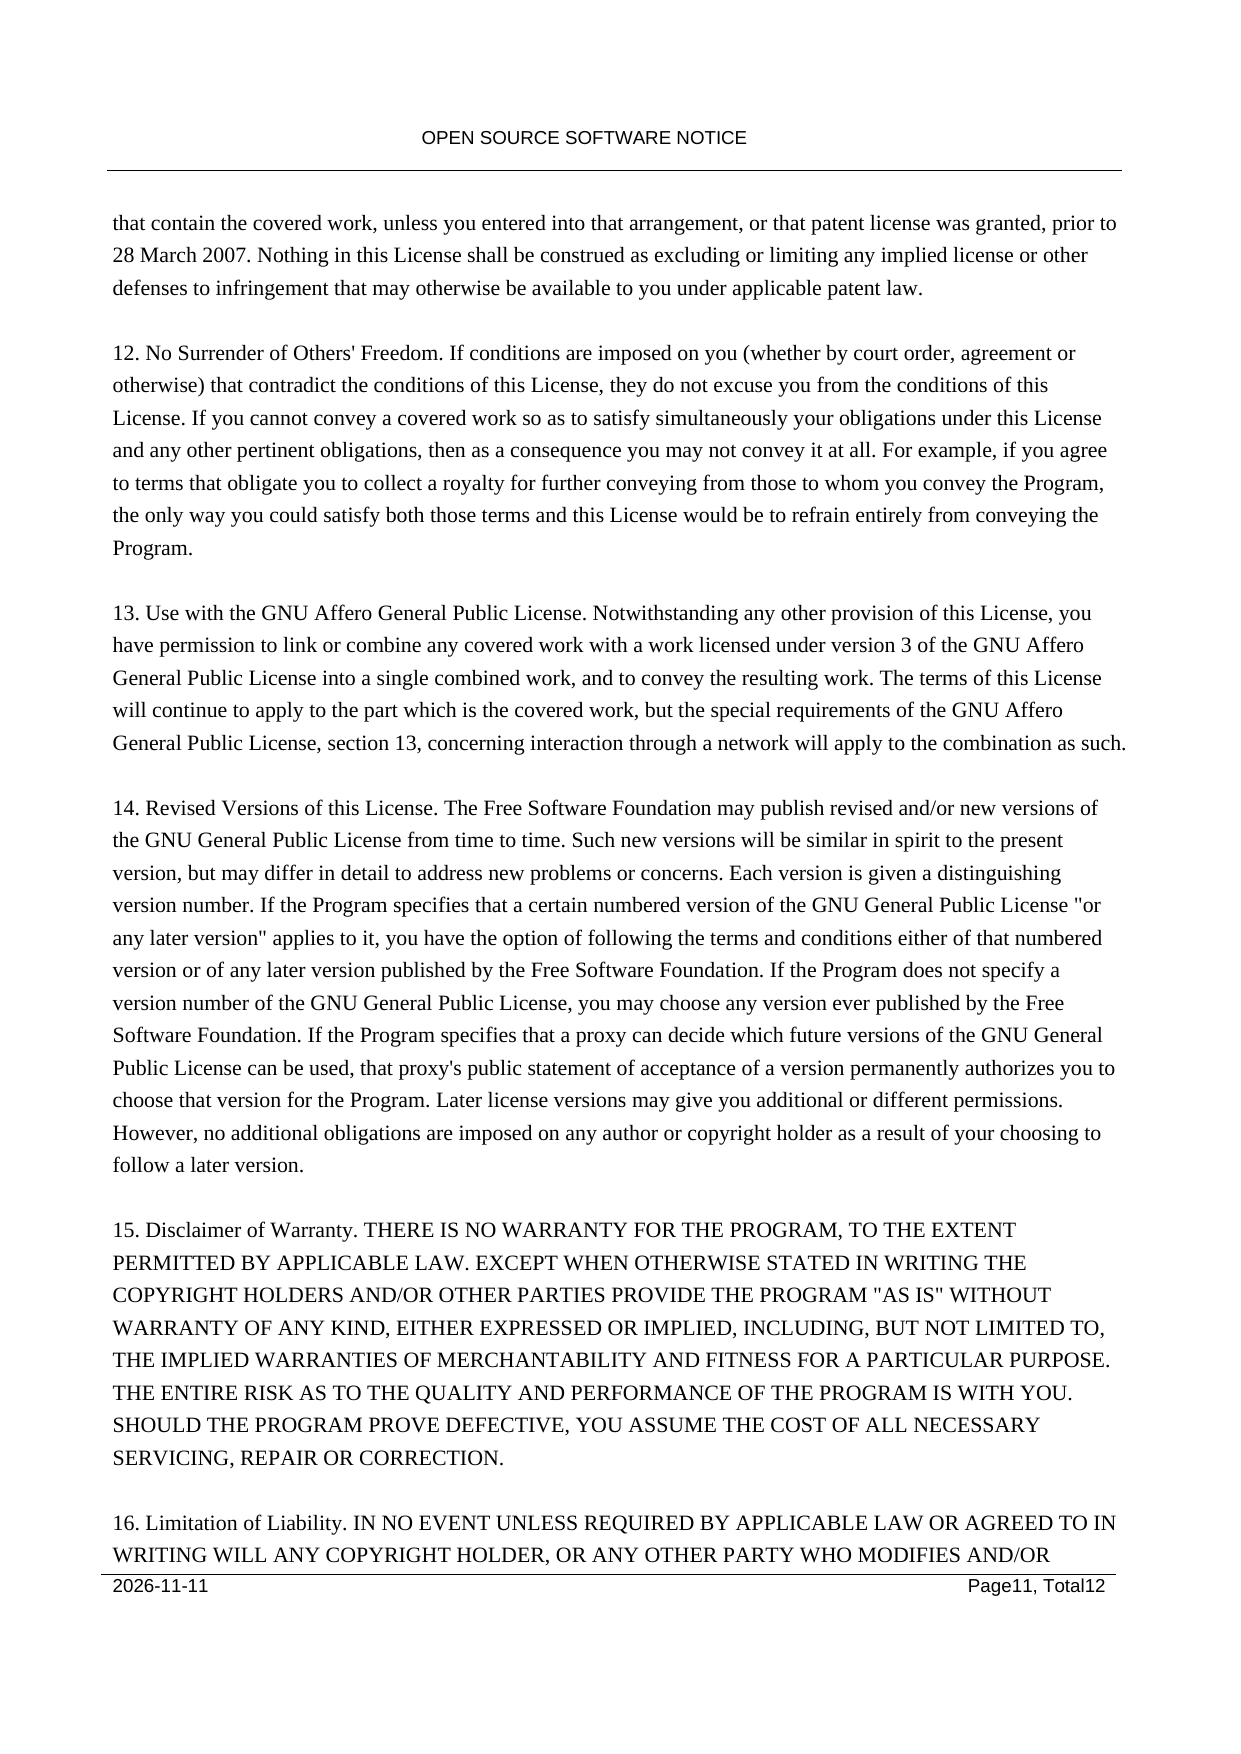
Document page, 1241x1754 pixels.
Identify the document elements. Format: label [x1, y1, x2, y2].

text [112, 206, 1128, 1571]
